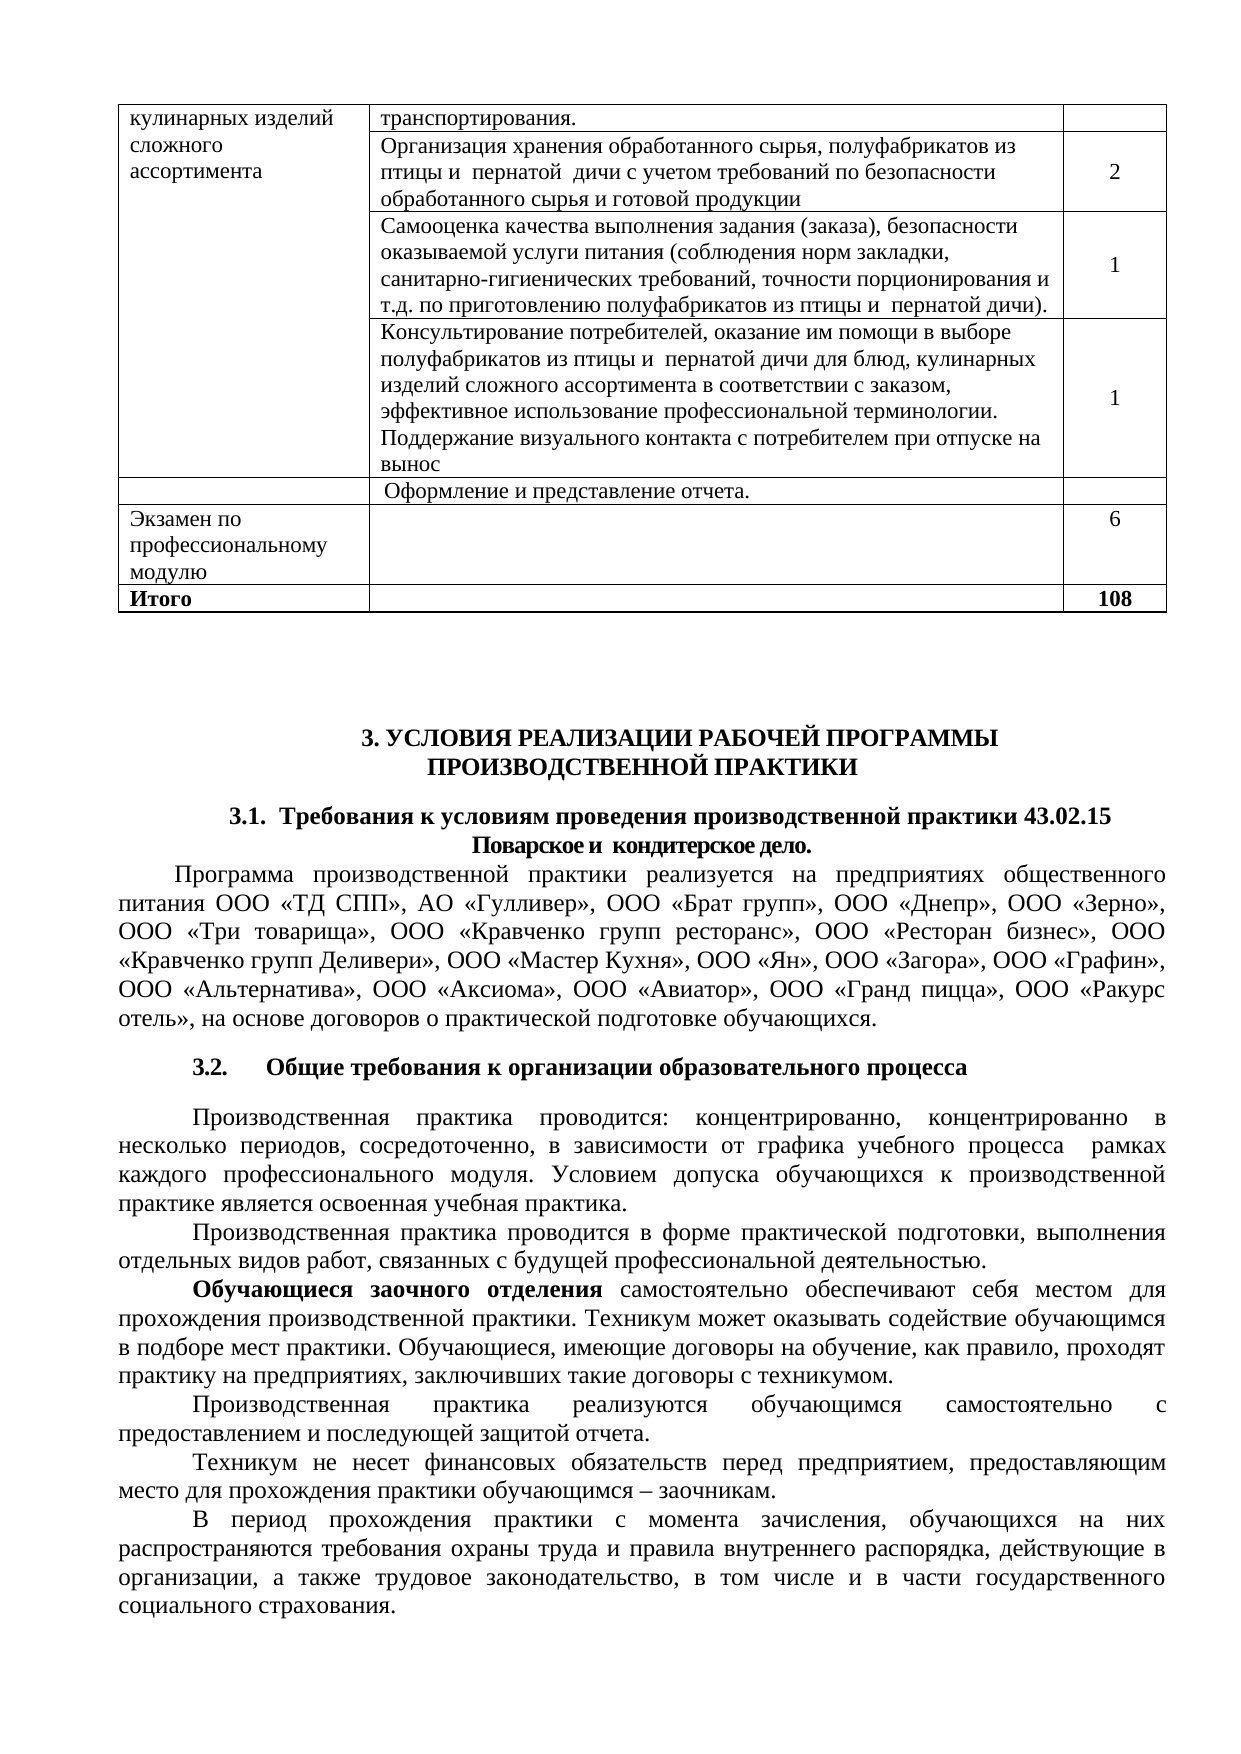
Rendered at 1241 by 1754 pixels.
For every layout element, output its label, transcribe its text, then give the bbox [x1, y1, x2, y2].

table_cell 2 [1064, 132, 1166, 211]
table_cell 6 [1064, 505, 1166, 584]
table_cell Итого [119, 585, 369, 611]
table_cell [370, 105, 1063, 131]
table_cell Организация хранения обработанного сырья, полуфабрикатов из птицы и пернатой дичи с учетом требований по безопасности обработанного сырья и готовой продукции [370, 132, 1063, 211]
table_cell [370, 505, 1063, 584]
text Производственная практика проводится в форме практической подготовки, выполнения отдельных видов работ, связанных с будущей профессиональной деятельностью. [118, 1217, 1167, 1274]
text В период прохождения практики с момента зачисления, обучающихся на них распространяются требования охраны труда и правила внутреннего распорядка, действующие в организации, а также трудовое законодательство, в том числе и в части государственного социального страхования. [118, 1504, 1167, 1619]
table_cell 1 [1064, 212, 1166, 317]
table_cell Консультирование потребителей, оказание им помощи в выборе полуфабрикатов из птицы и пернатой дичи для блюд, кулинарных изделий сложного ассортимента в соответствии с заказом, эффективное использование профессиональной терминологии. Поддержание визуального контакта с потребителем при отпуске на вынос [370, 319, 1063, 477]
table_cell 1 [1064, 319, 1166, 477]
text Программа производственной практики реализуется на предприятиях общественного питания ООО «ТД СПП», АО «Гулливер», ООО «Брат групп», ООО «Днепр», ООО «Зерно», ООО «Три товарища», ООО «Кравченко групп ресторанс», ООО «Ресторан бизнес», ООО «Кравченко групп Деливери», ООО «Мастер Кухня», ООО «Ян», ООО «Загора», ООО «Графин», ООО «Альтернатива», ООО «Аксиома», ООО «Авиатор», ООО «Гранд пицца», ООО «Ракурс отель», на основе договоров о практической подготовке обучающихся. [118, 859, 1167, 1031]
text 3.2. Общие требования к организации образовательного процесса [118, 1052, 1167, 1081]
text 3.1. Требования к условиям проведения производственной практики 43.02.15 Поварское и кондитерское дело. [118, 801, 1167, 859]
text Техникум не несет финансовых обязательств перед предприятием, предоставляющим место для прохождения практики обучающимся – заочникам. [118, 1447, 1167, 1504]
table_cell 108 [1064, 585, 1166, 611]
table_cell [119, 478, 369, 504]
table_cell [370, 585, 1063, 611]
text ПРОИЗВОДСТВЕННОЙ ПРАКТИКИ [118, 752, 1167, 781]
text Производственная практика проводится: концентрированно, концентрированно в несколько периодов, сосредоточенно, в зависимости от графика учебного процесса рамках каждого профессионального модуля. Условием допуска обучающихся к производственной практике является освоенная учебная практика. [118, 1102, 1167, 1217]
table_cell Экзамен по профессиональному модулю [119, 505, 369, 584]
text 3. УСЛОВИЯ РЕАЛИЗАЦИИ РАБОЧЕЙ ПРОГРАММЫ [193, 723, 1167, 752]
text Обучающиеся заочного отделения самостоятельно обеспечивают себя местом для прохождения производственной практики. Техникум может оказывать содействие обучающимся в подборе мест практики. Обучающиеся, имеющие договоры на обучение, как правило, проходят практику на предприятиях, заключивших такие договоры с техникумом. [118, 1274, 1167, 1389]
text Производственная практика реализуются обучающимся самостоятельно с предоставлением и последующей защитой отчета. [118, 1389, 1167, 1447]
table_cell Самооценка качества выполнения задания (заказа), безопасности оказываемой услуги питания (соблюдения норм закладки, санитарно-гигиенических требований, точности порционирования и т.д. по приготовлению полуфабрикатов из птицы и пернатой дичи). [370, 212, 1063, 317]
table_cell 2 [1064, 105, 1166, 131]
table_cell [1064, 478, 1166, 504]
table_cell Оформление и представление отчета. [370, 478, 1063, 504]
